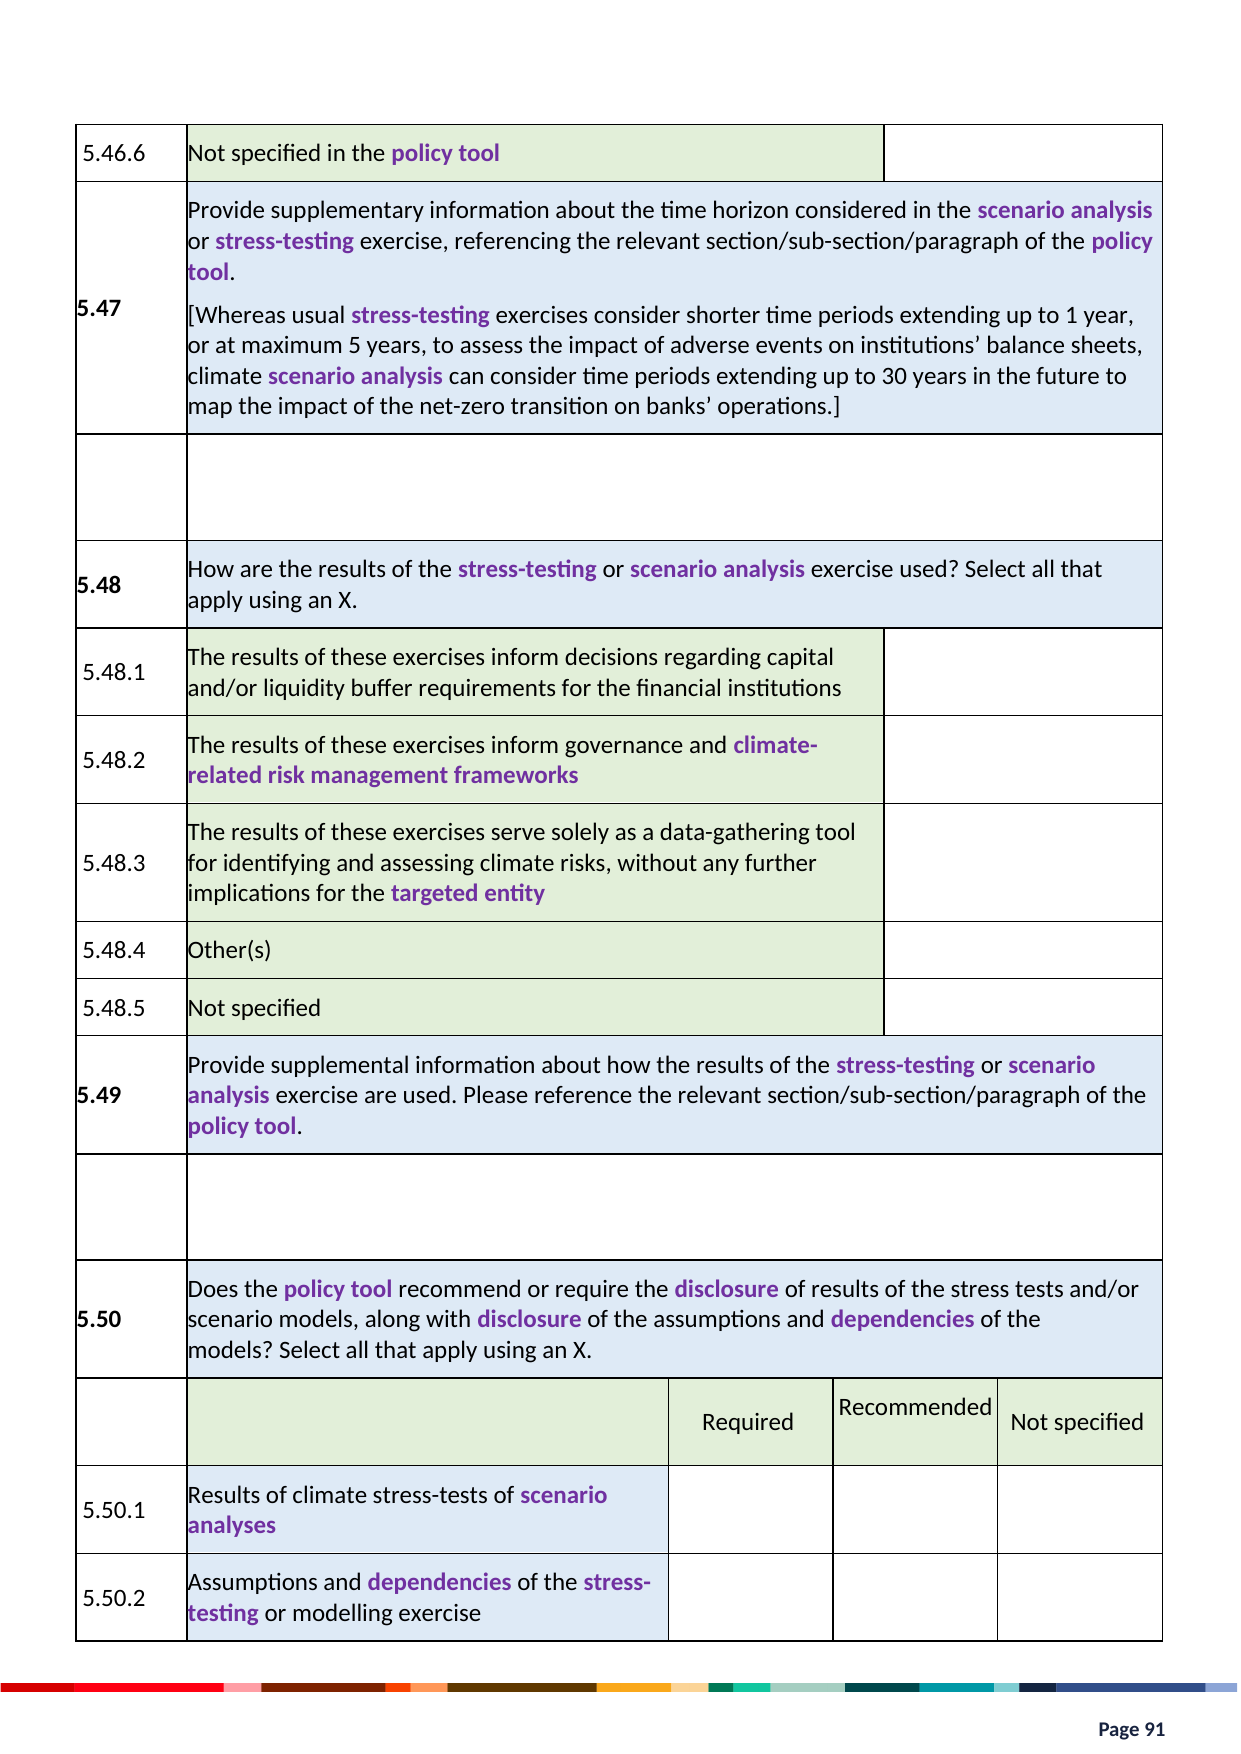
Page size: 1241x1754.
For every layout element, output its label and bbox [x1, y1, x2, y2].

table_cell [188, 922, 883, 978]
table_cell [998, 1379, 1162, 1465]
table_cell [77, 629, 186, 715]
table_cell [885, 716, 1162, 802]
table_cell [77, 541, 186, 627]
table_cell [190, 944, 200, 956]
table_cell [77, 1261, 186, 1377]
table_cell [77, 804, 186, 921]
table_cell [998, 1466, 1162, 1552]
picture [0, 1683, 1236, 1692]
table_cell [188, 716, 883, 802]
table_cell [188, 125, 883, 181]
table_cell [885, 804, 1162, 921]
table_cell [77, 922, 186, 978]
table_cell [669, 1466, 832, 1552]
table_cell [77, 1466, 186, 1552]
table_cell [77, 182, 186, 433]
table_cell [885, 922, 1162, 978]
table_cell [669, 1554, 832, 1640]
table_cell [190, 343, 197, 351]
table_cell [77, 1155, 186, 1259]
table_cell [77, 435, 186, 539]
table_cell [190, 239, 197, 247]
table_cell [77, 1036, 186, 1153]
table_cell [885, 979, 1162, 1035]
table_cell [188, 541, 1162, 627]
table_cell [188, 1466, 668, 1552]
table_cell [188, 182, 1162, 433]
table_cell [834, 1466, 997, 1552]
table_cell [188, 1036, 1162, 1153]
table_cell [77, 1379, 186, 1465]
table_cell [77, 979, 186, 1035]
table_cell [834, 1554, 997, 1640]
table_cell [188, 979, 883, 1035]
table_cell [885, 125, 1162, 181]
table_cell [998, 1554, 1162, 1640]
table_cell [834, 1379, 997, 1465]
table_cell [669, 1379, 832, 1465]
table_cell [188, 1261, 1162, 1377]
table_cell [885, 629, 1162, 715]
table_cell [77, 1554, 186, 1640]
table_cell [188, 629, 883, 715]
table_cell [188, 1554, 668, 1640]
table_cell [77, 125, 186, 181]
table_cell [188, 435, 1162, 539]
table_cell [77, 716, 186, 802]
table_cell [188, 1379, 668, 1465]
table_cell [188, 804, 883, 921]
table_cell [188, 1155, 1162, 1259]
